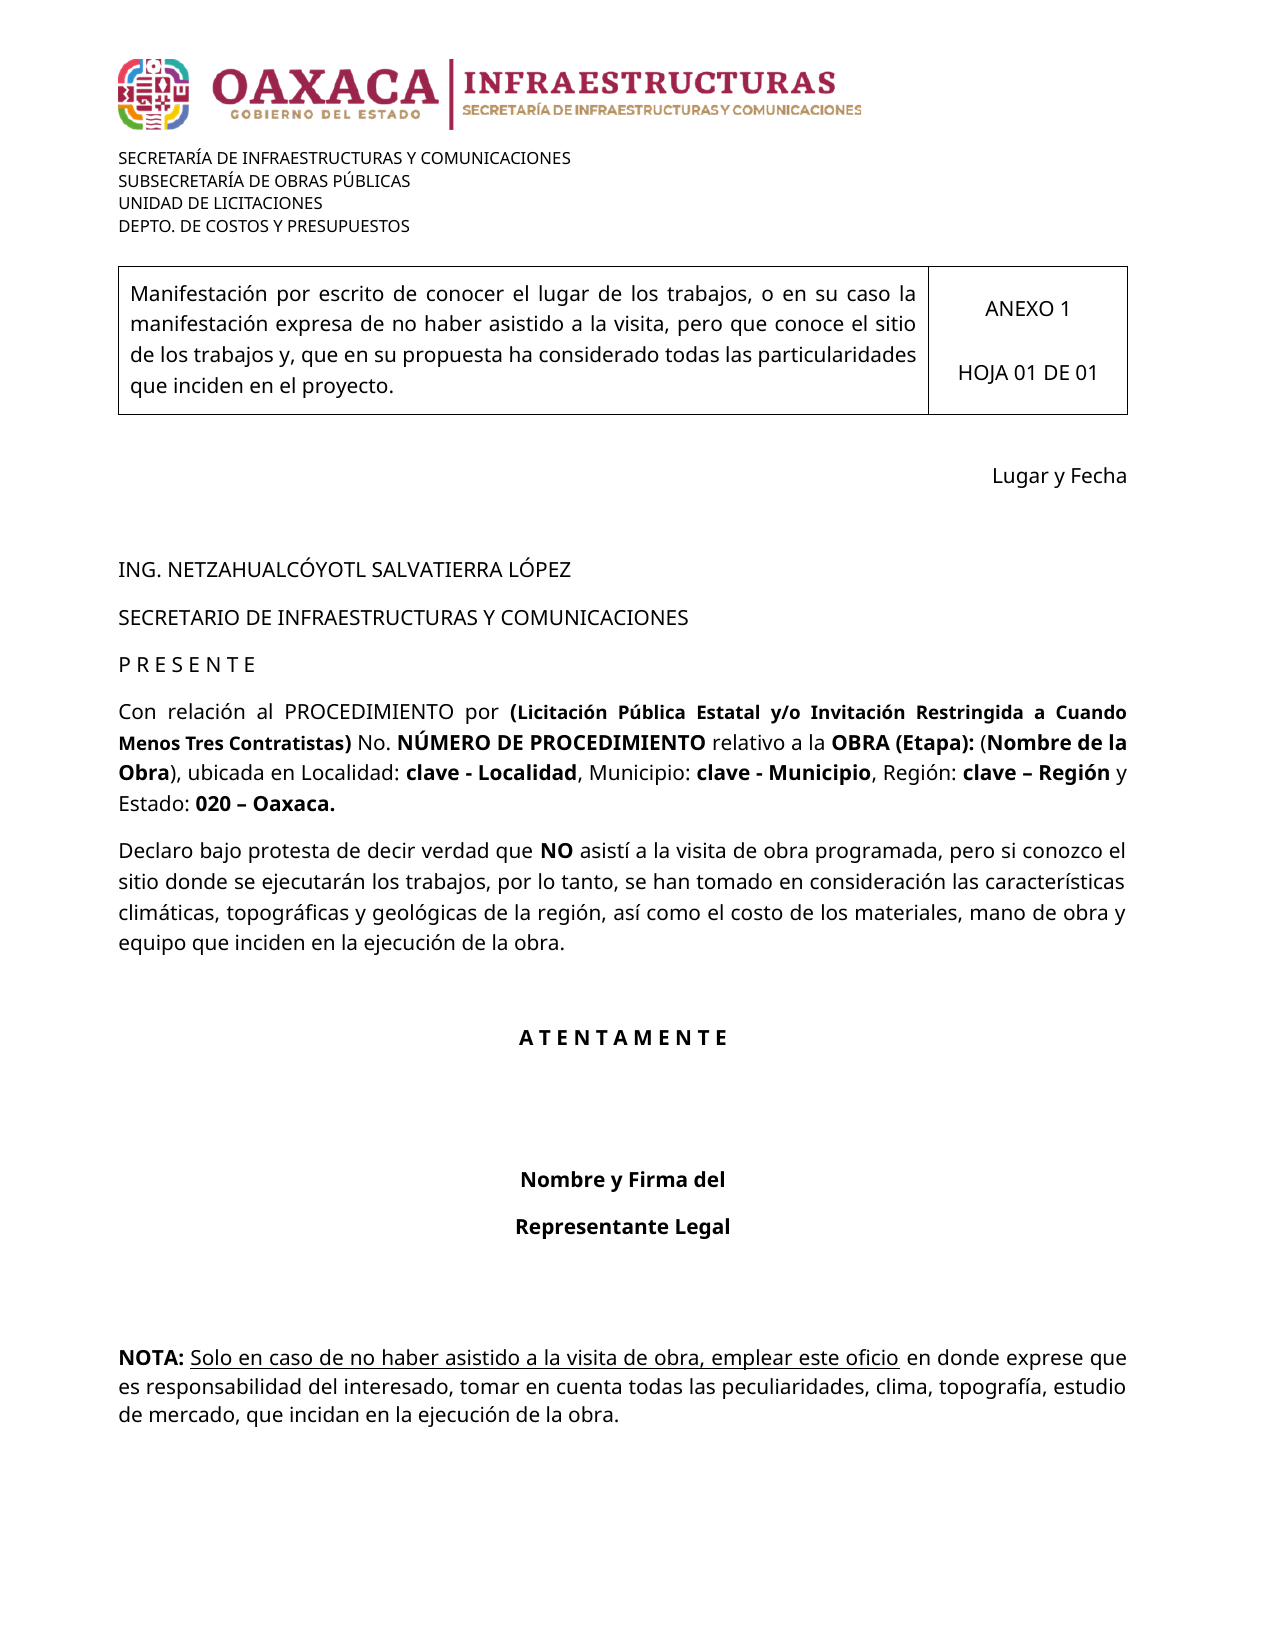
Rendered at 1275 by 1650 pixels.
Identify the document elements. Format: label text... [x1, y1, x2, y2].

text A T E N T A M E N T E [118, 1023, 1127, 1051]
text ING. NETZAHUALCÓYOTL SALVATIERRA LÓPEZ [118, 555, 1127, 584]
text SECRETARIO DE INFRAESTRUCTURAS Y COMUNICACIONES [118, 603, 1127, 631]
table_header ANEXO 1 HOJA 01 DE 01 [929, 267, 1127, 413]
text Con relación al PROCEDIMIENTO por (Licitación Pública Estatal y/o Invitación Restringida a Cuando Menos Tres Contratistas) No. NÚMERO DE PROCEDIMIENTO relativo a la OBRA (Etapa): (Nombre de la Obra), ubicada en Localidad: clave - Localidad, Municipio: clave - Municipio, Región: clave – Región y Estado: 020 – Oaxaca. [118, 697, 1127, 818]
text NOTA: Solo en caso de no haber asistido a la visita de obra, emplear este oficio en donde exprese que es responsabilidad del interesado, tomar en cuenta todas las peculiaridades, clima, topografía, estudio de mercado, que incidan en la ejecución de la obra. [118, 1343, 1127, 1429]
text Nombre y Firma del [118, 1165, 1127, 1193]
text Representante Legal [118, 1212, 1127, 1241]
table_header Manifestación por escrito de conocer el lugar de los trabajos, o en su caso la manifestación expresa de no haber asistido a la visita, pero que conoce el sitio de los trabajos y, que en su propuesta ha considerado todas las particularidades que inciden en el proyecto. [119, 267, 928, 413]
text Lugar y Fecha [118, 461, 1127, 489]
text Declaro bajo protesta de decir verdad que NO asistí a la visita de obra programada, pero si conozco el sitio donde se ejecutarán los trabajos, por lo tanto, se han tomado en consideración las características climáticas, topográficas y geológicas de la región, así como el costo de los materiales, mano de obra y equipo que inciden en la ejecución de la obra. [118, 836, 1127, 957]
text P R E S E N T E [118, 650, 1127, 678]
picture [118, 59, 862, 130]
